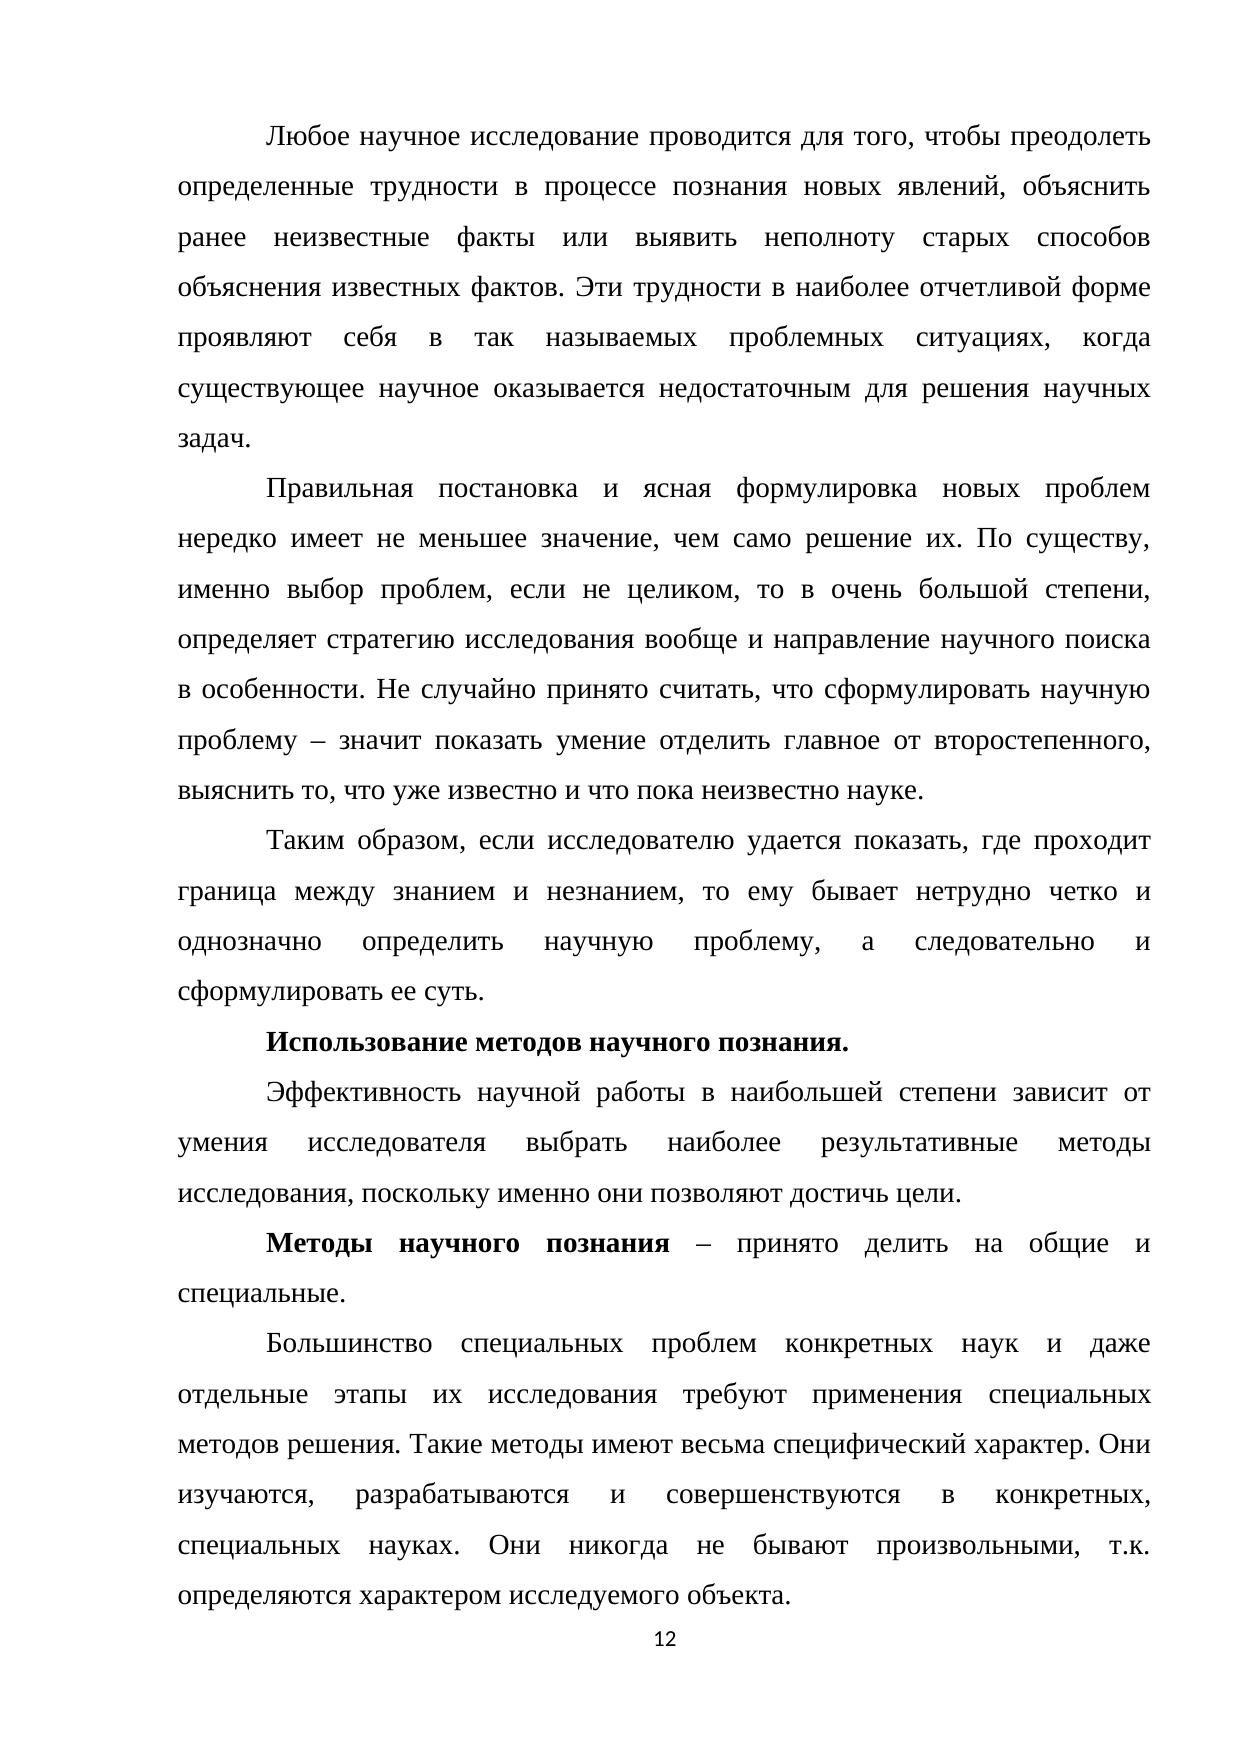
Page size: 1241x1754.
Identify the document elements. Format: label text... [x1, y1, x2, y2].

text Методы научного познания – принято делить на общие и специальные. [177, 1225, 1152, 1309]
text Таким образом, если исследователю удается показать, где проходит граница между знанием и незнанием, то ему бывает нетрудно четко и однозначно определить научную проблему, а следовательно и сформулировать ее суть. [177, 822, 1152, 1007]
text Эффективность научной работы в наибольшей степени зависит от умения исследователя выбрать наиболее результативные методы исследования, поскольку именно они позволяют достичь цели. [177, 1074, 1152, 1208]
text Правильная постановка и ясная формулировка новых проблем нередко имеет не меньшее значение, чем само решение их. По существу, именно выбор проблем, если не целиком, то в очень большой степени, определяет стратегию исследования вообще и направление научного поиска в особенности. Не случайно принято считать, что сформулировать научную проблему – значит показать умение отделить главное от второстепенного, выяснить то, что уже известно и что пока неизвестно науке. [177, 470, 1152, 806]
text Использование методов научного познания. [177, 1024, 1152, 1057]
text Большинство специальных проблем конкретных наук и даже отдельные этапы их исследования требуют применения специальных методов решения. Такие методы имеют весьма специфический характер. Они изучаются, разрабатываются и совершенствуются в конкретных, специальных науках. Они никогда не бывают произвольными, т.к. определяются характером исследуемого объекта. [177, 1326, 1152, 1611]
text Любое научное исследование проводится для того, чтобы преодолеть определенные трудности в процессе познания новых явлений, объяснить ранее неизвестные факты или выявить неполноту старых способов объяснения известных фактов. Эти трудности в наиболее отчетливой форме проявляют себя в так называемых проблемных ситуациях, когда существующее научное оказывается недостаточным для решения научных задач. [177, 118, 1152, 453]
